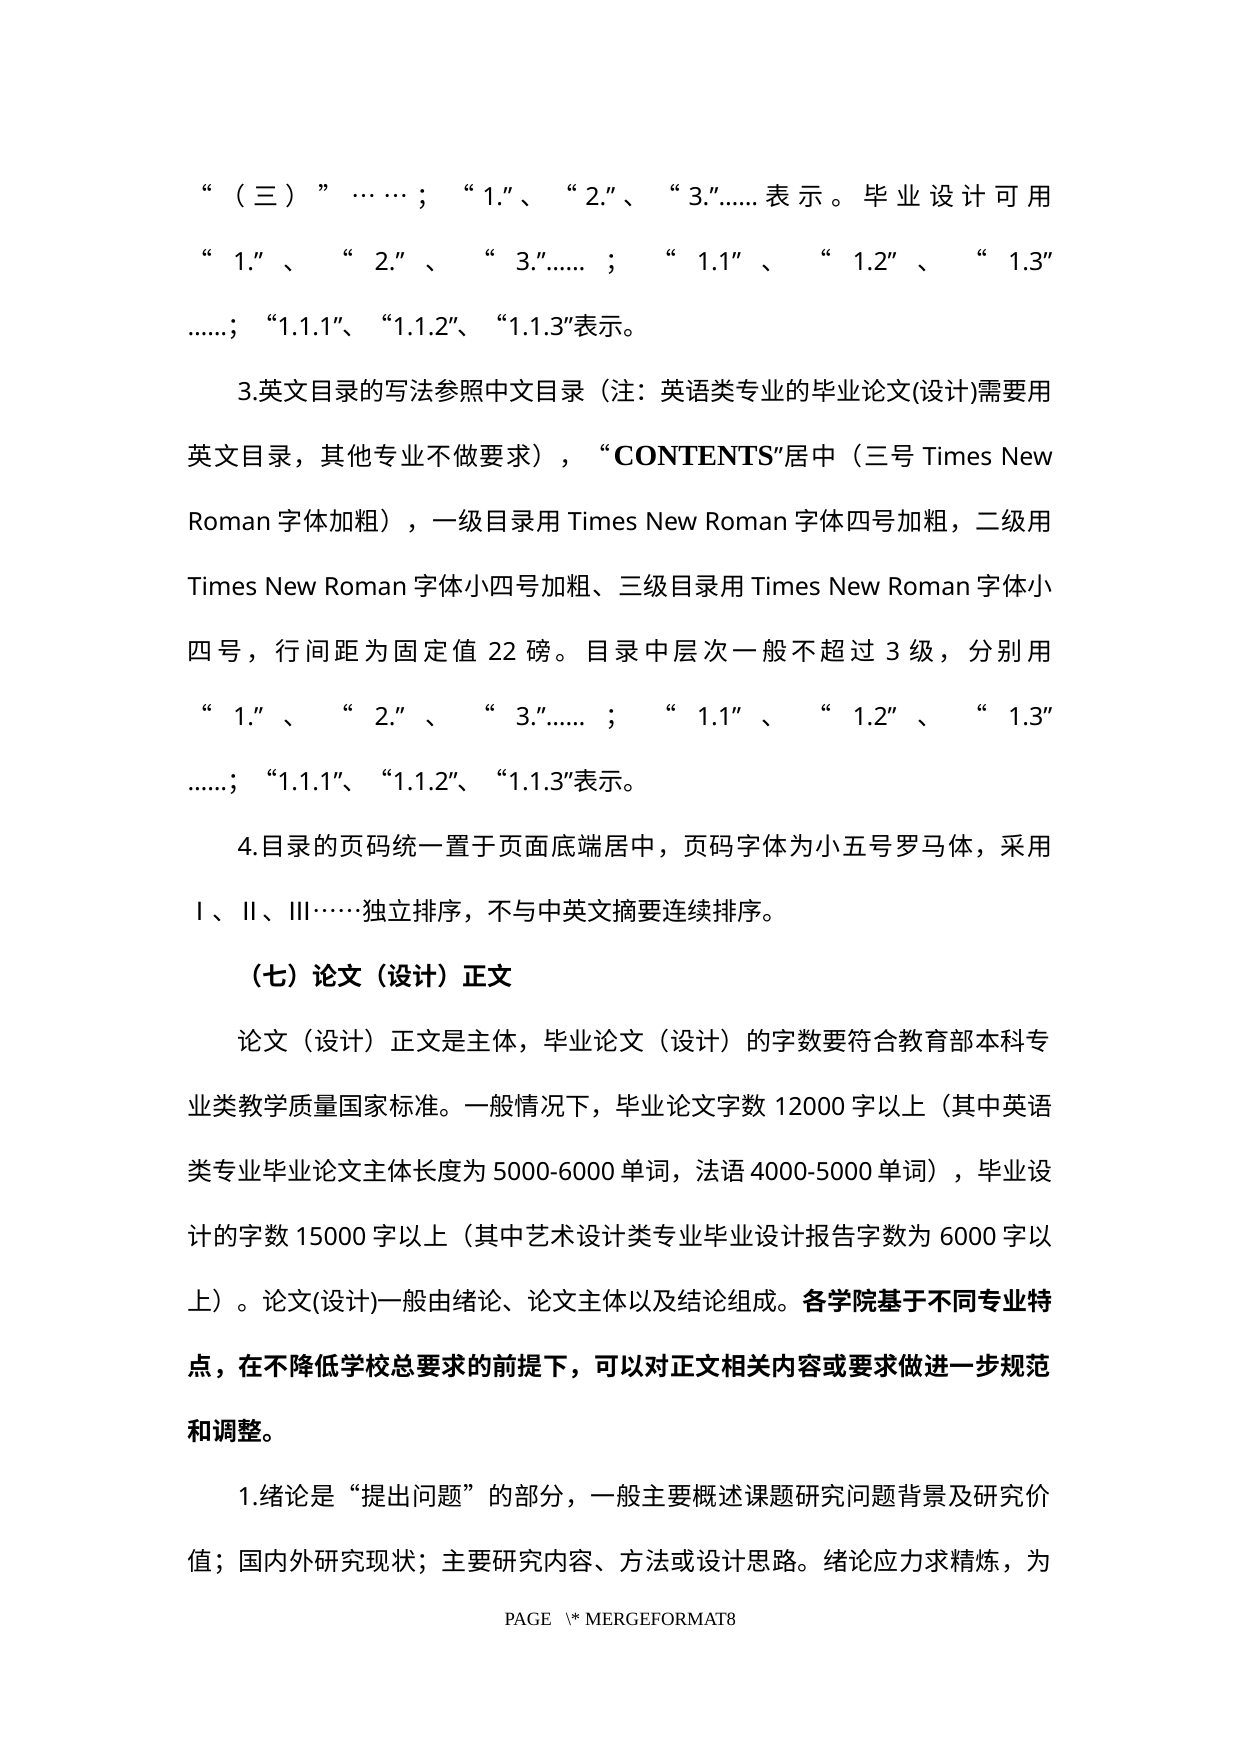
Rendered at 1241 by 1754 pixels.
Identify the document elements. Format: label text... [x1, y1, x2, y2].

text 3.英文目录的写法参照中文目录（注：英语类专业的毕业论文(设计)需要用英文目录，其他专业不做要求），“CONTENTS”居中（三号Times New Roman字体加粗），一级目录用Times New Roman字体四号加粗，二级用Times New Roman字体小四号加粗、三级目录用Times New Roman字体小四号，行间距为固定值22磅。目录中层次一般不超过3级，分别用 “1.”、“2.”、“3.”……；“1.1”、“1.2”、“1.3” ……；“1.1.1”、“1.1.2”、“1.1.3”表示。 [187, 357, 1053, 812]
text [187, 162, 1053, 357]
text （七）论文（设计）正文 [187, 942, 1053, 1007]
text 论文（设计）正文是主体，毕业论文（设计）的字数要符合教育部本科专业类教学质量国家标准。一般情况下，毕业论文字数12000字以上（其中英语类专业毕业论文主体长度为5000-6000单词，法语4000-5000单词），毕业设计的字数15000字以上（其中艺术设计类专业毕业设计报告字数为6000字以上）。论文(设计)一般由绪论、论文主体以及结论组成。各学院基于不同专业特点，在不降低学校总要求的前提下，可以对正文相关内容或要求做进一步规范和调整。 [187, 1007, 1053, 1462]
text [187, 1462, 1053, 1592]
text 4.目录的页码统一置于页面底端居中，页码字体为小五号罗马体，采用Ⅰ、Ⅱ、Ⅲ……独立排序，不与中英文摘要连续排序。 [187, 812, 1053, 942]
